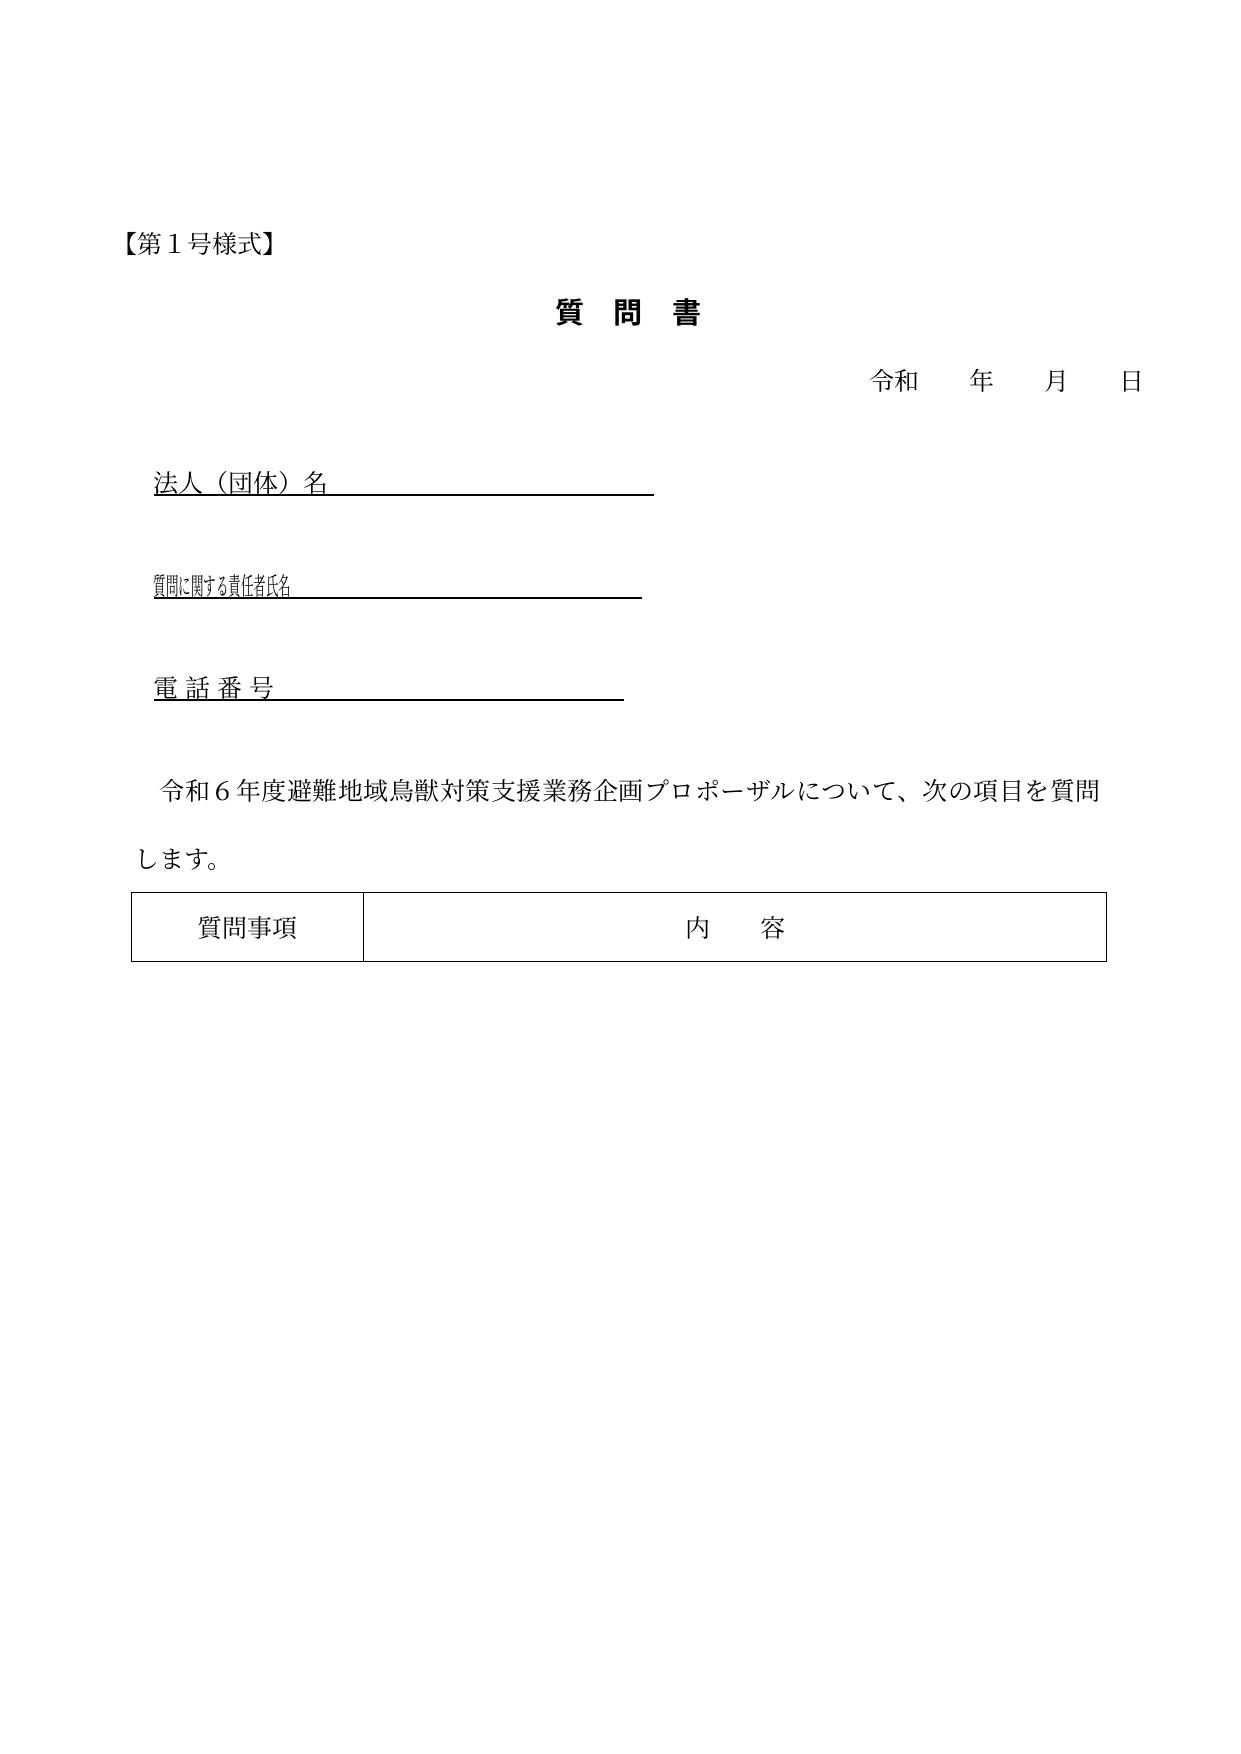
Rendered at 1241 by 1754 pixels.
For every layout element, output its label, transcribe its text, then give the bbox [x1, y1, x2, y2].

text 令和６年度避難地域鳥獣対策支援業務企画プロポーザルについて、次の項目を質問します。 [134, 755, 1102, 892]
text 【第１号様式】 [112, 208, 1144, 277]
table_header 質問事項 [132, 893, 363, 961]
text 令和 年 月 日 [112, 345, 1144, 413]
table_header 内 容 [364, 893, 1106, 961]
text 質問に関する責任者氏名 [153, 550, 1144, 618]
text 質 問 書 [112, 277, 1144, 345]
text 電話番号 [153, 653, 1144, 721]
text 法人（団体）名 [153, 448, 1049, 516]
